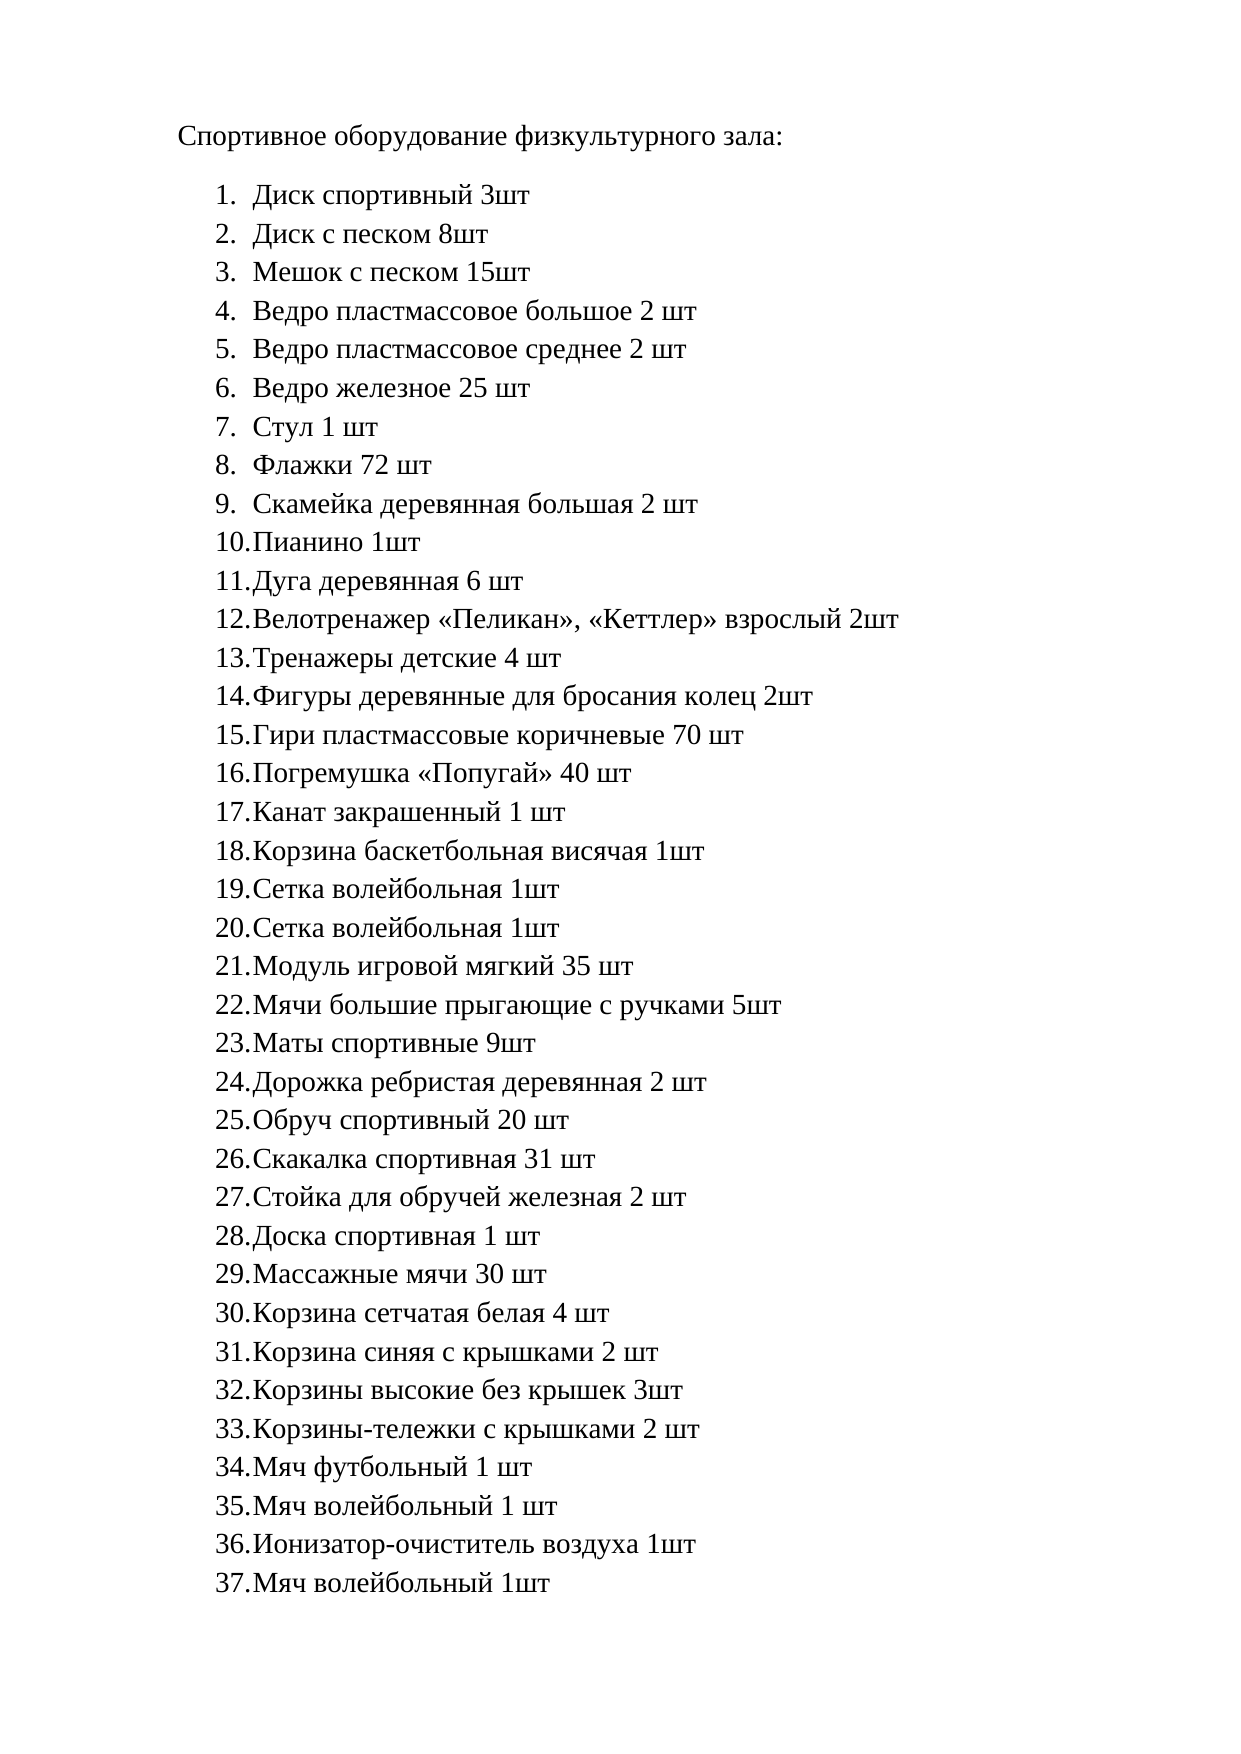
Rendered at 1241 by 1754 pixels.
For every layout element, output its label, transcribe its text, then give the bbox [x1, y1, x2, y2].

list Скакалка спортивная 31 шт [215, 1141, 1152, 1174]
list Корзины-тележки с крышками 2 шт [215, 1411, 1152, 1444]
list Велотренажер «Пеликан», «Кеттлер» взрослый 2шт [215, 601, 1152, 635]
list Модуль игровой мягкий 35 шт [215, 948, 1152, 982]
list Тренажеры детские 4 шт [215, 640, 1152, 673]
list Сетка волейбольная 1шт [215, 871, 1152, 905]
list Ведро пластмассовое среднее 2 шт [215, 332, 1152, 365]
list Корзина баскетбольная висячая 1шт [215, 833, 1152, 866]
list Фигуры деревянные для бросания колец 2шт [215, 678, 1152, 712]
list Гири пластмассовые коричневые 70 шт [215, 717, 1152, 751]
list Дуга деревянная 6 шт [215, 563, 1152, 596]
list Стул 1 шт [215, 409, 1152, 442]
text Спортивное оборудование физкультурного зала: [177, 118, 1152, 152]
list Корзина синяя с крышками 2 шт [215, 1334, 1152, 1367]
list Ионизатор-очиститель воздуха 1шт [215, 1526, 1152, 1560]
list Канат закрашенный 1 шт [215, 794, 1152, 828]
list Флажки 72 шт [215, 447, 1152, 481]
list Скамейка деревянная большая 2 шт [215, 486, 1152, 519]
list Мяч волейбольный 1 шт [215, 1488, 1152, 1521]
list Мяч футбольный 1 шт [215, 1449, 1152, 1483]
list Массажные мячи 30 шт [215, 1257, 1152, 1290]
list Доска спортивная 1 шт [215, 1218, 1152, 1252]
list Маты спортивные 9шт [215, 1025, 1152, 1059]
list Ведро пластмассовое большое 2 шт [215, 293, 1152, 327]
list Мячи большие прыгающие с ручками 5шт [215, 987, 1152, 1020]
list Мяч волейбольный 1шт [215, 1565, 1152, 1598]
list Погремушка «Попугай» 40 шт [215, 756, 1152, 789]
list Диск с песком 8шт [215, 216, 1152, 249]
list Стойка для обручей железная 2 шт [215, 1179, 1152, 1213]
list Корзина сетчатая белая 4 шт [215, 1295, 1152, 1329]
list Мешок с песком 15шт [215, 254, 1152, 288]
list Корзины высокие без крышек 3шт [215, 1372, 1152, 1406]
list Сетка волейбольная 1шт [215, 910, 1152, 943]
list Ведро железное 25 шт [215, 370, 1152, 404]
list Пианино 1шт [215, 524, 1152, 558]
list Диск спортивный 3шт [215, 177, 1152, 211]
list Дорожка ребристая деревянная 2 шт [215, 1064, 1152, 1097]
list Обруч спортивный 20 шт [215, 1102, 1152, 1136]
